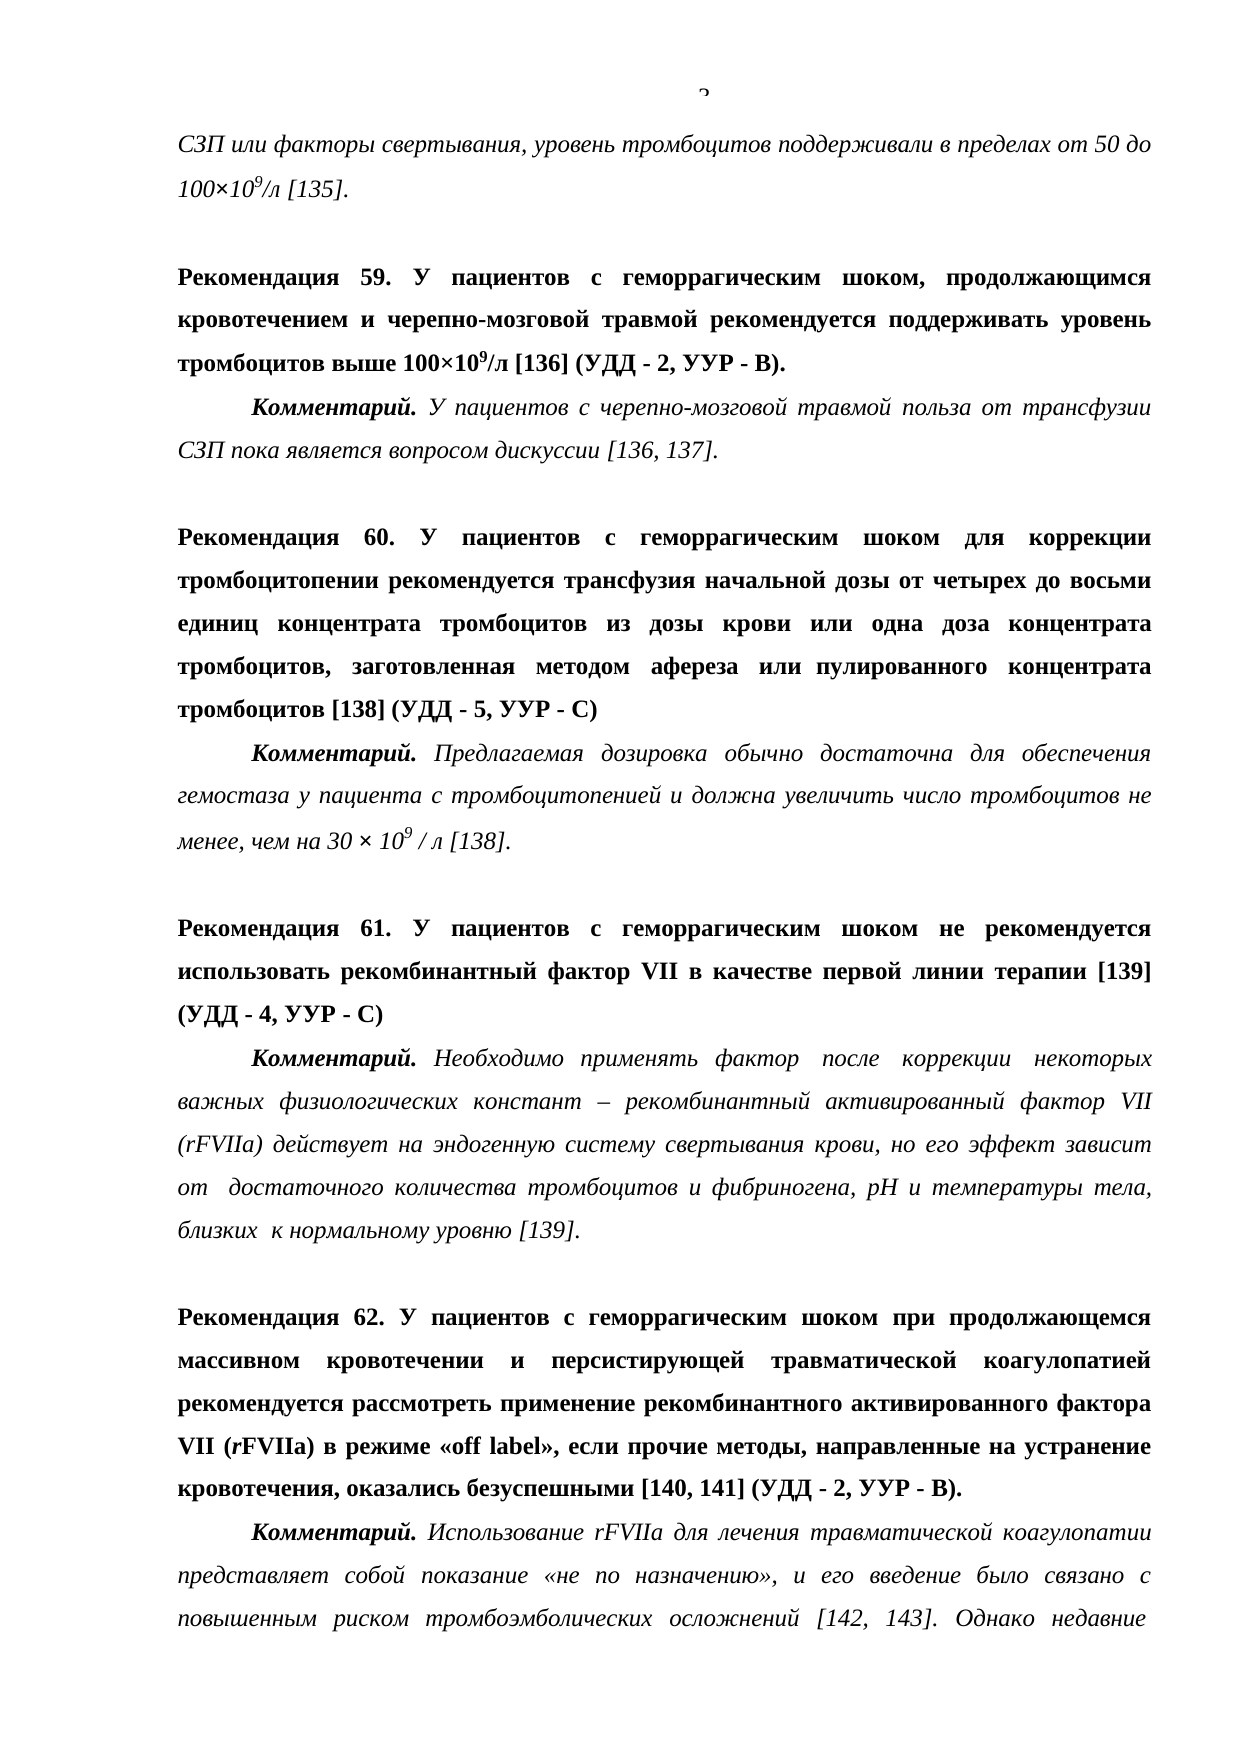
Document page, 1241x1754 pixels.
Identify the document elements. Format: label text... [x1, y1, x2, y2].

text Комментарий. Предлагаемая дозировка обычно достаточна для обеспечения гемостаза у пациента с тромбоцитопенией и должна увеличить число тромбоцитов не менее, чем на 30 × 109 / л [138]. [177, 738, 1151, 855]
subtitle Рекомендация 60. У пациентов с геморрагическим шоком для коррекции тромбоцитопении рекомендуется трансфузия начальной дозы от четырех до восьми единиц концентрата тромбоцитов из дозы крови или одна доза концентрата тромбоцитов, заготовленная методом афереза или пулированного концентрата тромбоцитов [138] (УДД - 5, УУР - С) [177, 522, 1152, 723]
text Комментарий. Необходимо применять фактор после коррекции некоторых важных физиологических констант – рекомбинантный активированный фактор VII (rFVIIa) действует на эндогенную систему свертывания крови, но его эффект зависит от достаточного количества тромбоцитов и фибриногена, pH и температуры тела, близких к нормальному уровню [139]. [177, 1043, 1152, 1244]
subtitle Рекомендация 62. У пациентов с геморрагическим шоком при продолжающемся массивном кровотечении и персистирующей травматической коагулопатией рекомендуется рассмотреть применение рекомбинантного активированного фактора VII (rFVIIa) в режиме «off label», если прочие методы, направленные на устранение кровотечения, оказались безуспешными [140, 141] (УДД - 2, УУР - В). [177, 1302, 1151, 1502]
text Комментарий. У пациентов с черепно-мозговой травмой польза от трансфузии СЗП пока является вопросом дискуссии [136, 137]. [177, 392, 1151, 464]
subtitle Рекомендация 59. У пациентов с геморрагическим шоком, продолжающимся кровотечением и черепно-мозговой травмой рекомендуется поддерживать уровень тромбоцитов выше 100×109/л [136] (УДД - 2, УУР - В). [177, 262, 1152, 377]
text Комментарий. Использование rFVIIa для лечения травматической коагулопатии представляет собой показание «не по назначению», и его введение было связано с повышенным риском тромбоэмболических осложнений [142, 143]. Однако недавние [177, 1517, 1152, 1632]
subtitle Рекомендация 61. У пациентов с геморрагическим шоком не рекомендуется использовать рекомбинантный фактор VII в качестве первой линии терапии [139] (УДД - 4, УУР - С) [177, 913, 1151, 1028]
text СЗП или факторы свертывания, уровень тромбоцитов поддерживали в пределах от 50 до 100×109/л [135]. [177, 129, 1151, 203]
